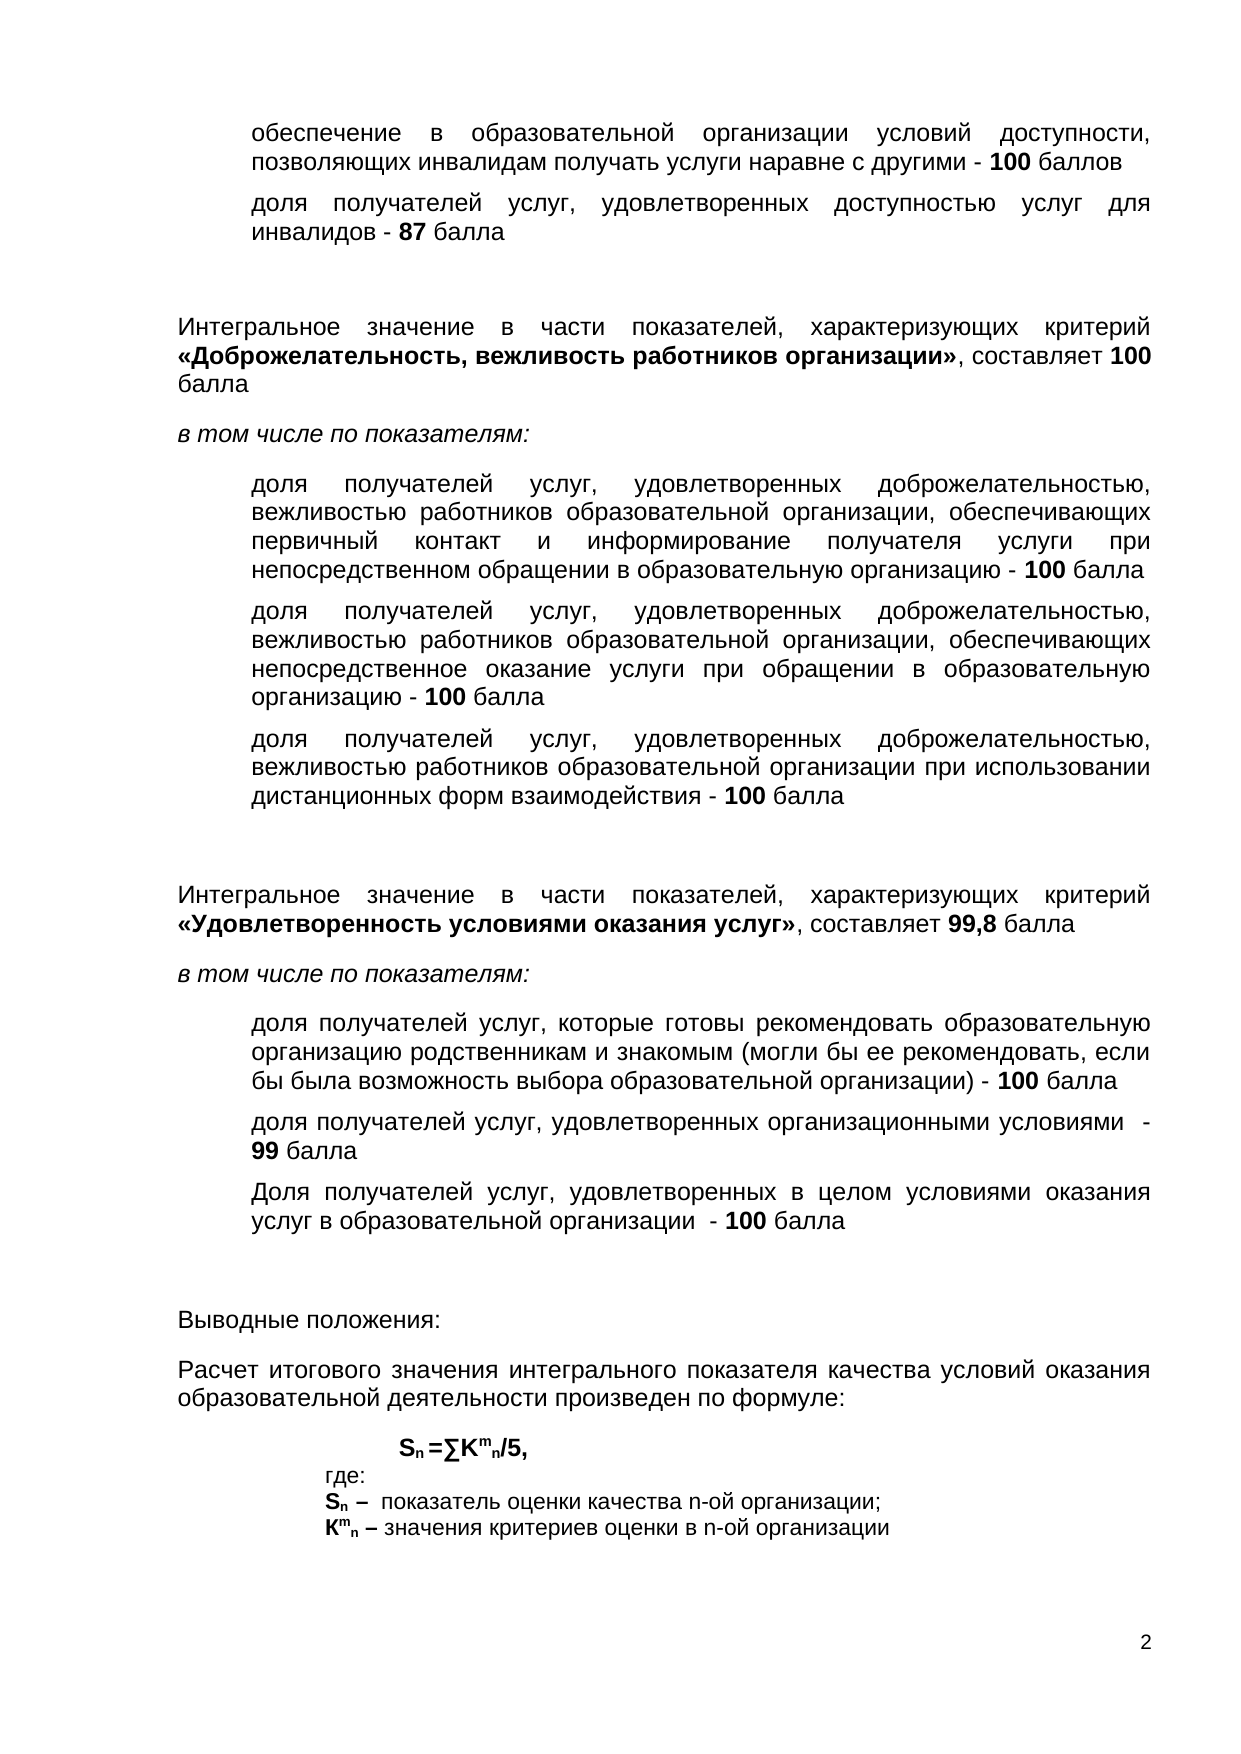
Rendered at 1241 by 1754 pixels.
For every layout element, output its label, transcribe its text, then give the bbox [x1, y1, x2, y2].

text Выводные положения: [177, 1305, 1152, 1334]
text где: [325, 1462, 1152, 1488]
text Sn =∑Kmn/5, [398, 1433, 1152, 1462]
text доля получателей услуг, удовлетворенных доступностью услуг для инвалидов - 87 балла [251, 188, 1152, 246]
text Интегральное значение в части показателей, характеризующих критерий «Доброжелательность, вежливость работников организации», составляет 100 балла [177, 312, 1152, 398]
text Sn – показатель оценки качества n-ой организации; [325, 1488, 1152, 1514]
text в том числе по показателям: [177, 959, 1152, 987]
text в том числе по показателям: [177, 419, 1152, 448]
text доля получателей услуг, удовлетворенных доброжелательностью, вежливостью работников образовательной организации, обеспечивающих первичный контакт и информирование получателя услуги при непосредственном обращении в образовательную организацию - 100 балла [251, 468, 1152, 583]
text Кmn – значения критериев оценки в n-ой организации [325, 1514, 1152, 1541]
text Доля получателей услуг, удовлетворенных в целом условиями оказания услуг в образовательной организации - 100 балла [251, 1177, 1152, 1234]
text доля получателей услуг, удовлетворенных организационными условиями - 99 балла [251, 1107, 1152, 1164]
text Интегральное значение в части показателей, характеризующих критерий «Удовлетворенность условиями оказания услуг», составляет 99,8 балла [177, 880, 1152, 938]
text Расчет итогового значения интегрального показателя качества условий оказания образовательной деятельности произведен по формуле: [177, 1354, 1152, 1412]
text доля получателей услуг, удовлетворенных доброжелательностью, вежливостью работников образовательной организации, обеспечивающих непосредственное оказание услуги при обращении в образовательную организацию - 100 балла [251, 596, 1152, 711]
text доля получателей услуг, удовлетворенных доброжелательностью, вежливостью работников образовательной организации при использовании дистанционных форм взаимодействия - 100 балла [251, 723, 1152, 810]
text обеспечение в образовательной организации условий доступности, позволяющих инвалидам получать услуги наравне с другими - 100 баллов [251, 118, 1152, 176]
text доля получателей услуг, которые готовы рекомендовать образовательную организацию родственникам и знакомым (могли бы ее рекомендовать, если бы была возможность выбора образовательной организации) - 100 балла [251, 1008, 1152, 1094]
